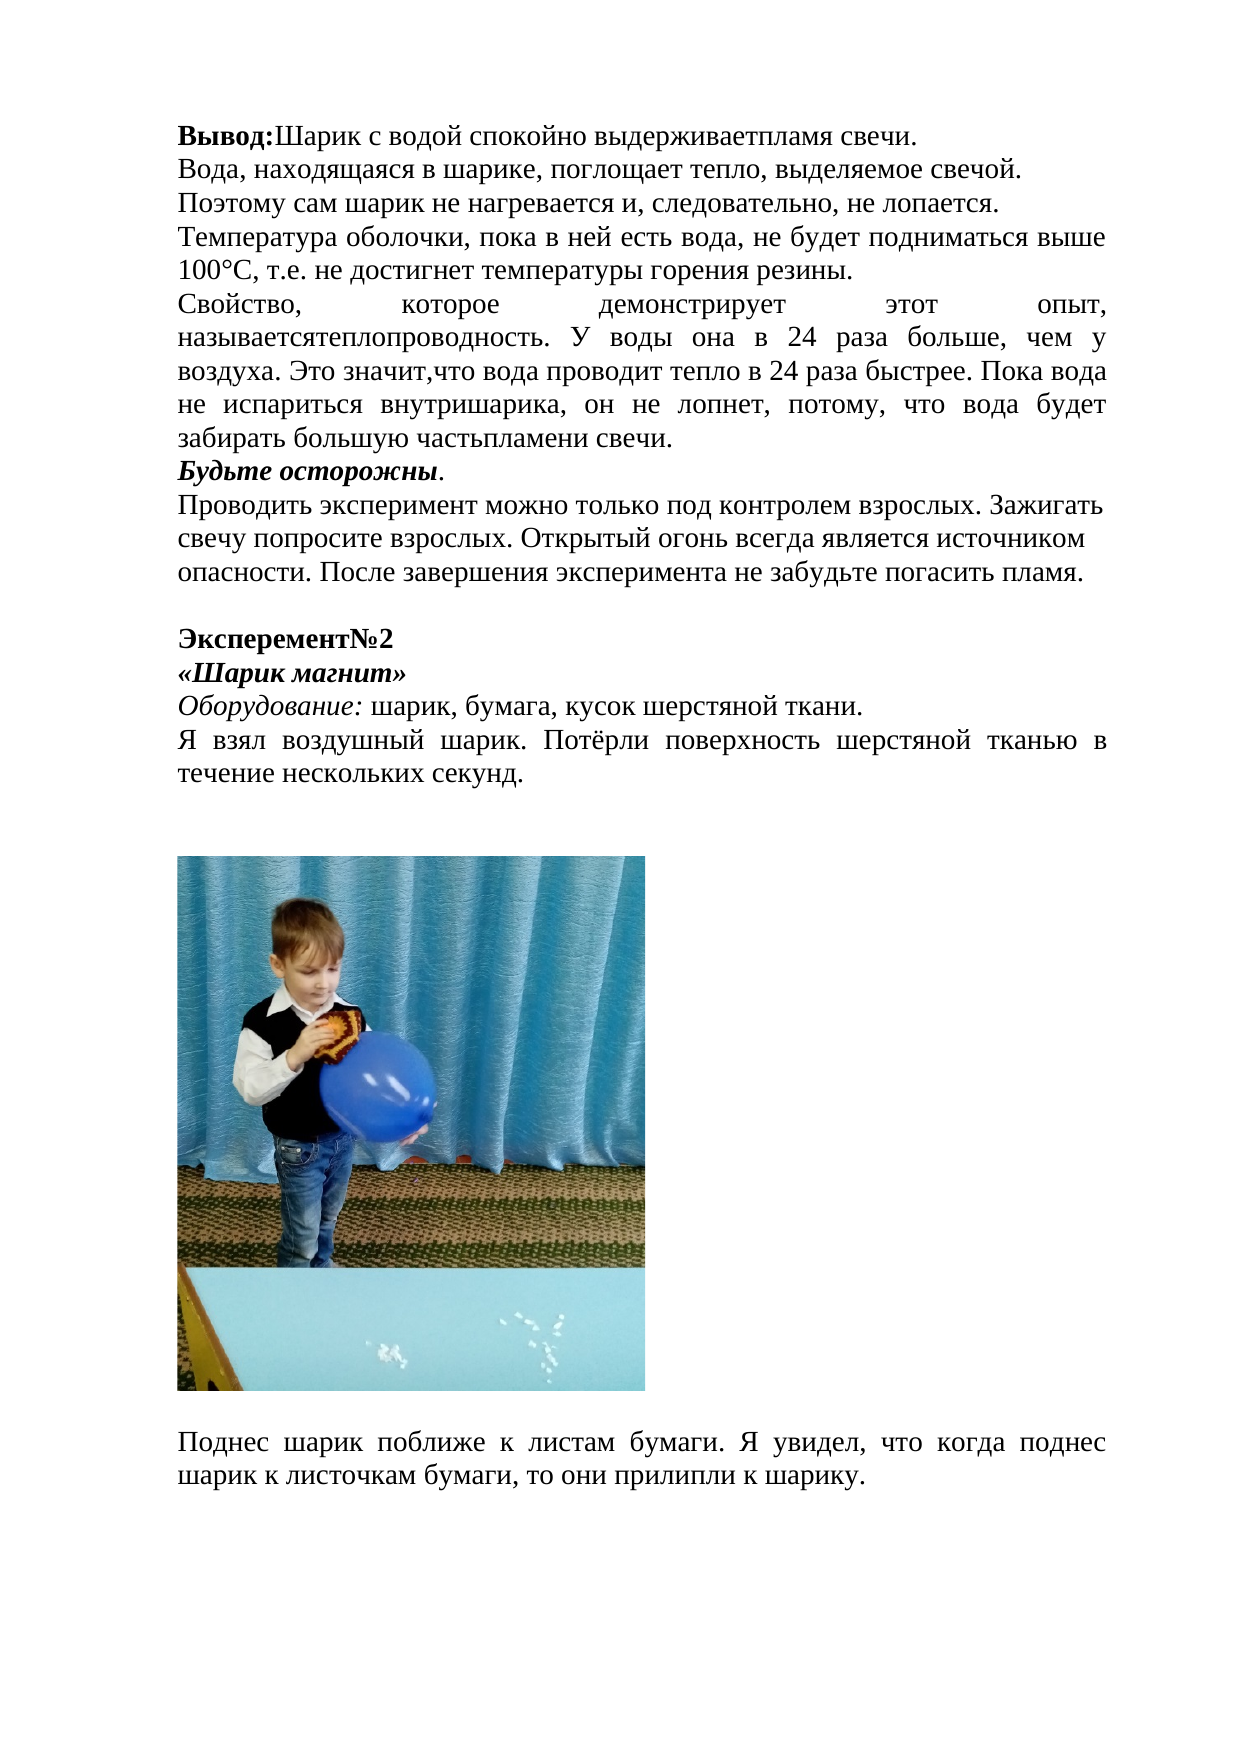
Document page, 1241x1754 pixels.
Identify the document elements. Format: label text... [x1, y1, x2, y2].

text Оборудование: шарик, бумага, кусок шерстяной ткани. [177, 688, 1107, 722]
text Вода, находящаяся в шарике, поглощает тепло, выделяемое свечой. [177, 152, 1107, 185]
text «Шарик магнит» [177, 655, 1107, 688]
text Будьте осторожны. [177, 453, 1107, 487]
text Температура оболочки, пока в ней есть вода, не будет подниматься выше 100°С, т.е. не достигнет температуры горения резины. [177, 219, 1107, 286]
picture [177, 856, 646, 1391]
text Поднес шарик поближе к листам бумаги. Я увидел, что когда поднес шарик к листочкам бумаги, то они прилипли к шарику. [177, 1424, 1107, 1491]
text Эксперемент№2 [177, 621, 1107, 655]
text Поэтому сам шарик не нагревается и, следовательно, не лопается. [177, 185, 1107, 219]
text Проводить эксперимент можно только под контролем взрослых. Зажигать [177, 487, 1107, 521]
text Я взял воздушный шарик. Потёрли поверхность шерстяной тканью в течение нескольких секунд. [177, 722, 1107, 789]
text свечу попросите взрослых. Открытый огонь всегда является источником [177, 521, 1107, 554]
text опасности. После завершения эксперимента не забудьте погасить пламя. [177, 554, 1107, 588]
text Свойство, которое демонстрирует этот опыт, называетсятеплопроводность. У воды она в 24 раза больше, чем у воздуха. Это значит,что вода проводит тепло в 24 раза быстрее. Пока вода не испариться внутришарика, он не лопнет, потому, что вода будет забирать большую частьпламени свечи. [177, 286, 1107, 453]
text Вывод:Шарик с водой спокойно выдерживаетпламя свечи. [177, 118, 1107, 152]
